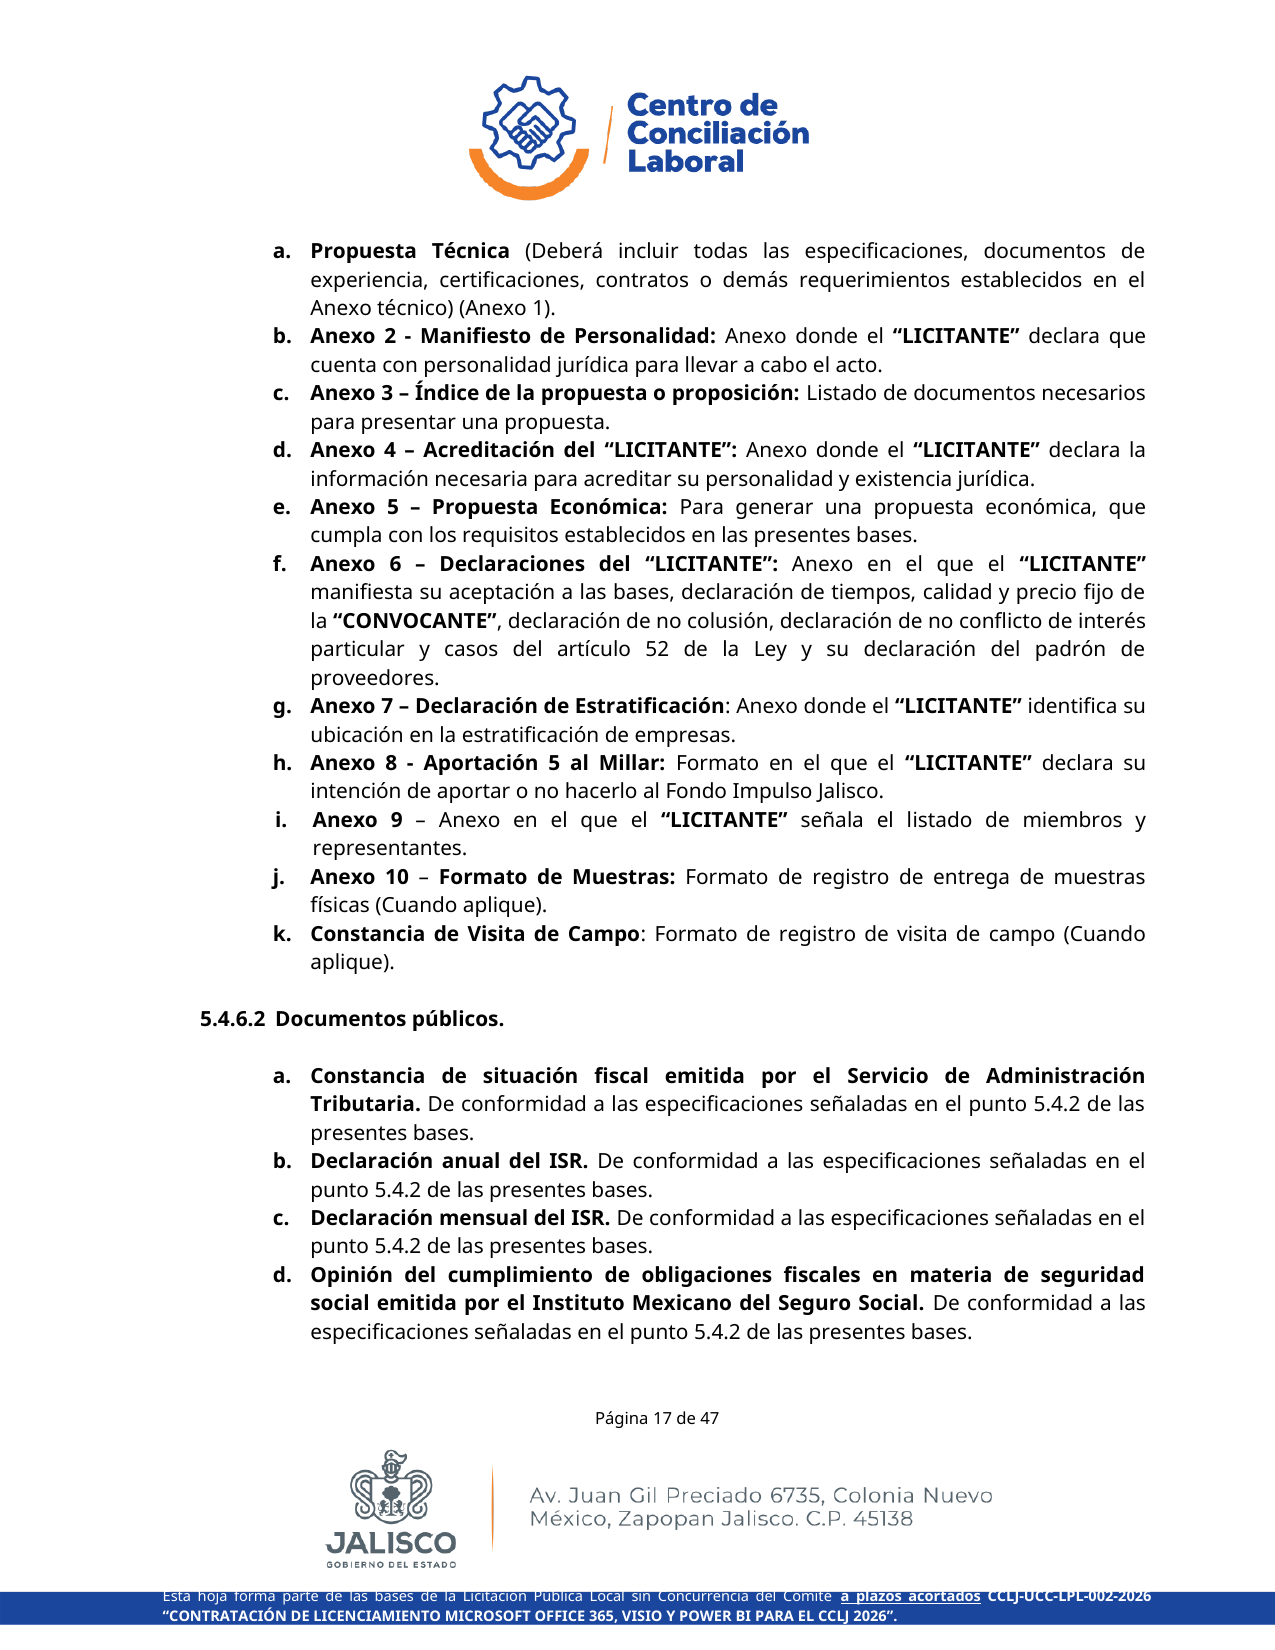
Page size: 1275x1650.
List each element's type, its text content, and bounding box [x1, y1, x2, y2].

list Anexo 5 – Propuesta Económica: Para generar una propuesta económica, que cumpla con los requisitos establecidos en las presentes bases. [273, 492, 1146, 549]
list Anexo 9 – Anexo en el que el “LICITANTE” señala el listado de miembros y representantes. [275, 805, 1146, 862]
list Anexo 3 – Índice de la propuesta o proposición: Listado de documentos necesarios para presentar una propuesta. [273, 378, 1146, 435]
list Anexo 6 – Declaraciones del “LICITANTE”: Anexo en el que el “LICITANTE” manifiesta su aceptación a las bases, declaración de tiempos, calidad y precio fijo de la “CONVOCANTE”, declaración de no colusión, declaración de no conflicto de interés particular y casos del artículo 52 de la Ley y su declaración del padrón de proveedores. [273, 549, 1146, 691]
list Anexo 4 – Acreditación del “LICITANTE”: Anexo donde el “LICITANTE” declara la información necesaria para acreditar su personalidad y existencia jurídica. [273, 435, 1146, 492]
list Anexo 10 – Formato de Muestras: Formato de registro de entrega de muestras físicas (Cuando aplique). [273, 862, 1146, 919]
picture [0, 3, 1275, 1650]
list Declaración anual del ISR. De conformidad a las especificaciones señaladas en el punto 5.4.2 de las presentes bases. [273, 1146, 1146, 1203]
list Constancia de situación fiscal emitida por el Servicio de Administración Tributaria. De conformidad a las especificaciones señaladas en el punto 5.4.2 de las presentes bases. [273, 1061, 1146, 1146]
list Documentos públicos. [200, 1004, 1146, 1032]
list Propuesta Técnica (Deberá incluir todas las especificaciones, documentos de experiencia, certificaciones, contratos o demás requerimientos establecidos en el Anexo técnico) (Anexo 1). [273, 236, 1146, 322]
list Declaración mensual del ISR. De conformidad a las especificaciones señaladas en el punto 5.4.2 de las presentes bases. [273, 1203, 1146, 1260]
list Anexo 2 - Manifiesto de Personalidad: Anexo donde el “LICITANTE” declara que cuenta con personalidad jurídica para llevar a cabo el acto. [273, 322, 1146, 378]
list Constancia de Visita de Campo: Formato de registro de visita de campo (Cuando aplique). [273, 919, 1146, 976]
list Opinión del cumplimiento de obligaciones fiscales en materia de seguridad social emitida por el Instituto Mexicano del Seguro Social. De conformidad a las especificaciones señaladas en el punto 5.4.2 de las presentes bases. [273, 1260, 1146, 1345]
list Anexo 8 - Aportación 5 al Millar: Formato en el que el “LICITANTE” declara su intención de aportar o no hacerlo al Fondo Impulso Jalisco. [273, 748, 1146, 805]
list Anexo 7 – Declaración de Estratificación: Anexo donde el “LICITANTE” identifica su ubicación en la estratificación de empresas. [273, 691, 1146, 748]
